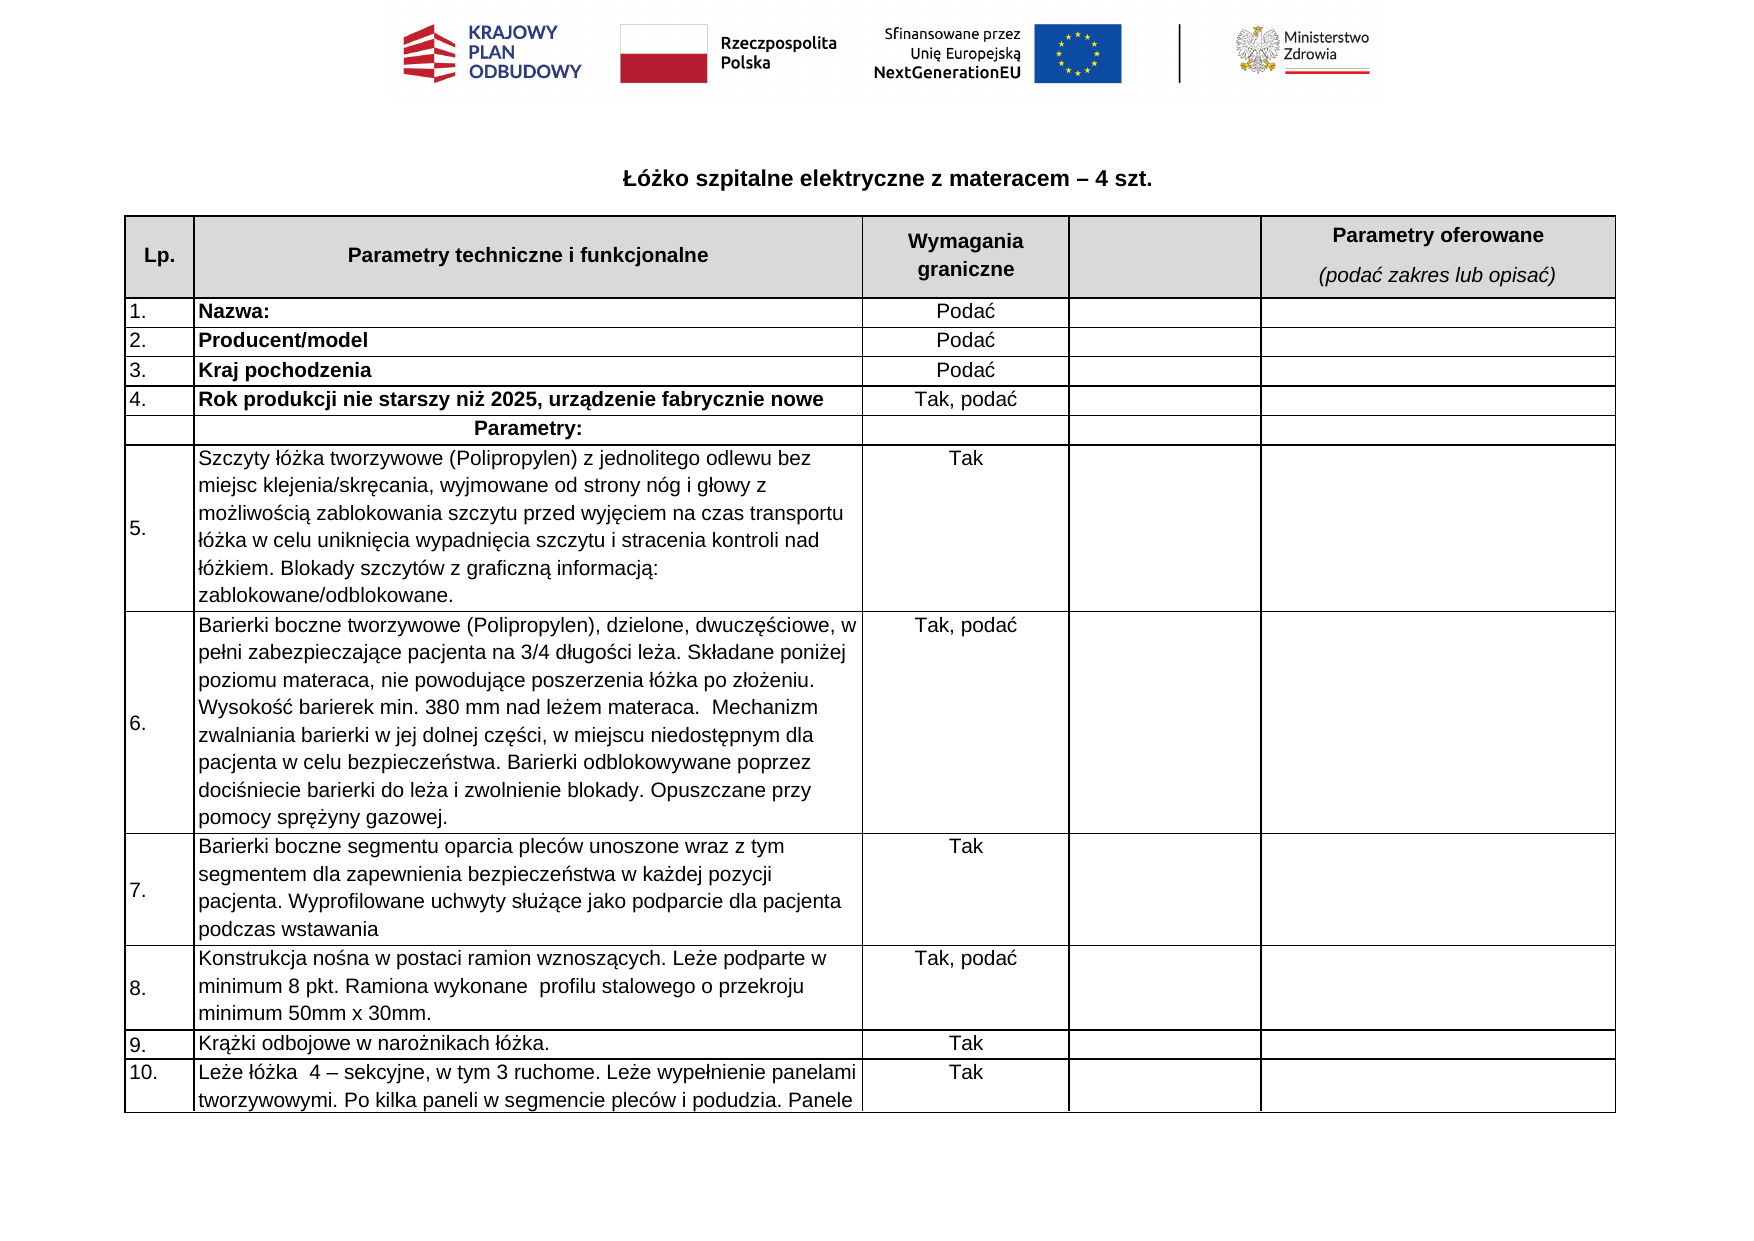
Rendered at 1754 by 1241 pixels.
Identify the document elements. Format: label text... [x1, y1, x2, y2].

table_cell 1. [126, 299, 193, 326]
table_cell [1070, 299, 1260, 326]
table_cell [863, 416, 1068, 444]
table_cell 2. [126, 328, 193, 356]
table_cell Podać [863, 357, 1068, 385]
table_cell [1262, 1060, 1615, 1111]
text Łóżko szpitalne elektryczne z materacem – 4 szt. [125, 165, 1651, 191]
table_cell 7. [126, 834, 193, 944]
table_cell [1262, 1031, 1615, 1058]
table_cell Barierki boczne tworzywowe (Polipropylen), dzielone, dwuczęściowe, w pełni zabezpieczające pacjenta na 3/4 długości leża. Składane poniżej poziomu materaca, nie powodujące poszerzenia łóżka po złożeniu. Wysokość barierek min. 380 mm nad leżem materaca. Mechanizm zwalniania barierki w jej dolnej części, w miejscu niedostępnym dla pacjenta w celu bezpieczeństwa. Barierki odblokowywane poprzez dociśniecie barierki do leża i zwolnienie blokady. Opuszczane przy pomocy sprężyny gazowej. [195, 612, 862, 833]
table_cell [1070, 946, 1260, 1029]
table_cell [1262, 416, 1615, 444]
table_cell Tak, podać [863, 612, 1068, 833]
table_cell Tak, podać [863, 387, 1068, 414]
table_cell Rok produkcji nie starszy niż 2025, urządzenie fabrycznie nowe [195, 387, 862, 414]
table_cell [1262, 834, 1615, 944]
table_header [1070, 217, 1260, 297]
table_cell [1070, 1031, 1260, 1058]
table_cell [1262, 328, 1615, 356]
table_cell [1070, 612, 1260, 833]
table_header Parametry techniczne i funkcjonalne [195, 217, 862, 297]
table_cell [1070, 328, 1260, 356]
table_cell [1070, 387, 1260, 414]
table_cell 3. [126, 357, 193, 385]
picture [385, 0, 1390, 101]
table_cell 4. [126, 387, 193, 414]
table_cell Tak [863, 446, 1068, 611]
table_cell 6. [126, 612, 193, 833]
table_header Lp. [126, 217, 193, 297]
table_cell [1262, 387, 1615, 414]
table_cell Tak [863, 1031, 1068, 1058]
table_cell Tak, podać [863, 946, 1068, 1029]
table_cell [1070, 1060, 1260, 1111]
table_header Wymagania graniczne [863, 217, 1068, 297]
table_cell Podać [863, 299, 1068, 326]
table_cell Barierki boczne segmentu oparcia pleców unoszone wraz z tym segmentem dla zapewnienia bezpieczeństwa w każdej pozycji pacjenta. Wyprofilowane uchwyty służące jako podparcie dla pacjenta podczas wstawania [195, 834, 862, 944]
table_cell Tak [863, 1060, 1068, 1111]
table_cell Krążki odbojowe w narożnikach łóżka. [195, 1031, 862, 1058]
table_cell [1262, 357, 1615, 385]
table_cell [1070, 416, 1260, 444]
table_cell [1070, 446, 1260, 611]
table_cell 8. [126, 946, 193, 1029]
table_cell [195, 1060, 862, 1111]
table_cell [126, 416, 193, 444]
table_cell Kraj pochodzenia [195, 357, 862, 385]
table_cell Parametry: [195, 416, 862, 444]
table_cell Tak [863, 834, 1068, 944]
table_cell [1262, 446, 1615, 611]
table_header Parametry oferowane (podać zakres lub opisać) [1262, 217, 1615, 297]
table_cell [1070, 357, 1260, 385]
table_cell Szczyty łóżka tworzywowe (Polipropylen) z jednolitego odlewu bez miejsc klejenia/skręcania, wyjmowane od strony nóg i głowy z możliwością zablokowania szczytu przed wyjęciem na czas transportu łóżka w celu uniknięcia wypadnięcia szczytu i stracenia kontroli nad łóżkiem. Blokady szczytów z graficzną informacją: zablokowane/odblokowane. [195, 446, 862, 611]
table_cell Podać [863, 328, 1068, 356]
table_cell Producent/model [195, 328, 862, 356]
table_cell [1262, 299, 1615, 326]
table_cell 5. [126, 446, 193, 611]
table_cell Konstrukcja nośna w postaci ramion wznoszących. Leże podparte w minimum 8 pkt. Ramiona wykonane profilu stalowego o przekroju minimum 50mm x 30mm. [195, 946, 862, 1029]
table_cell 9. [126, 1031, 193, 1058]
table_cell [1070, 834, 1260, 944]
table_cell [1262, 946, 1615, 1029]
table_cell [1262, 612, 1615, 833]
table_cell Nazwa: [195, 299, 862, 326]
table_cell 10. [126, 1060, 193, 1111]
